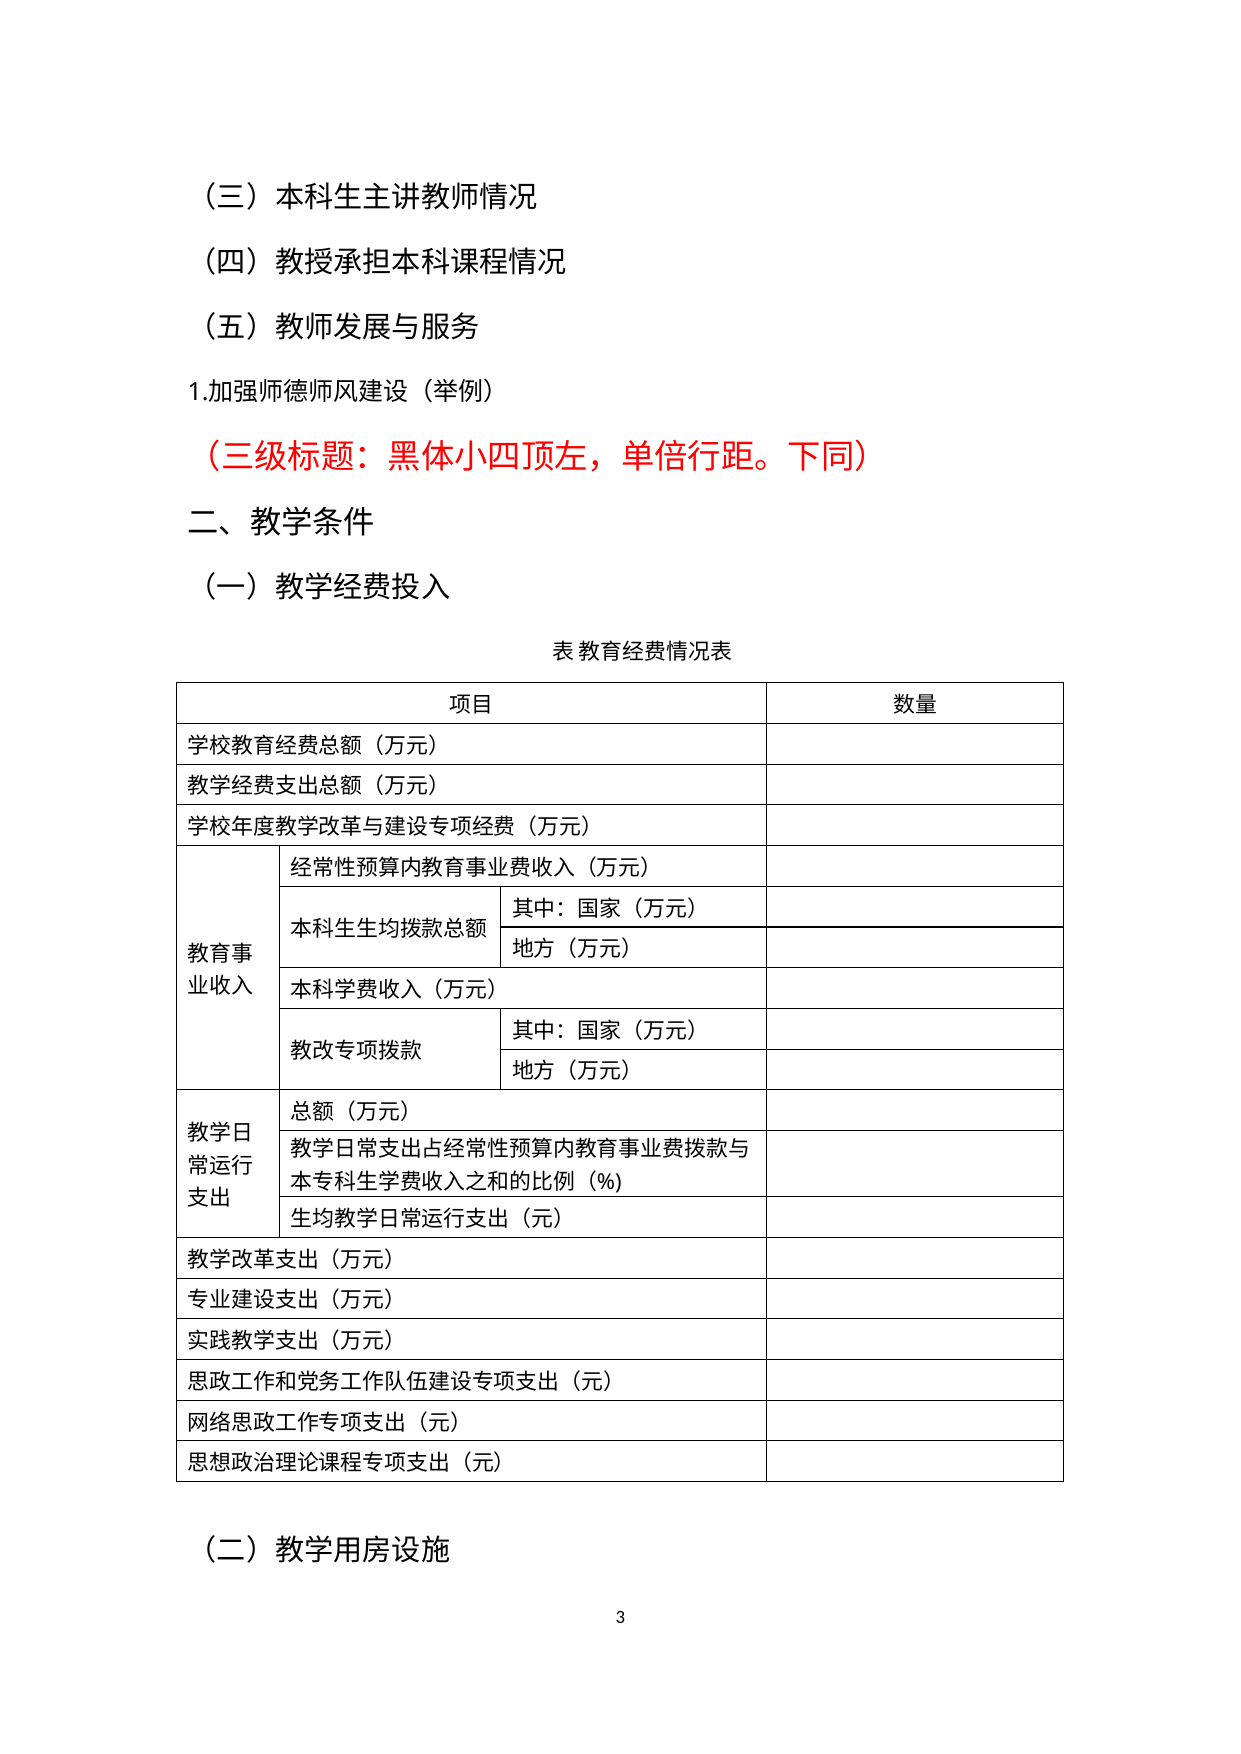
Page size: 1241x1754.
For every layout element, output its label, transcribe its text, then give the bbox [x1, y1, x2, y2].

table_cell 教改专项拨款 [280, 1009, 500, 1089]
table_cell 地方（万元） [501, 928, 766, 967]
table_cell [767, 1238, 1063, 1277]
table_cell [767, 928, 1063, 967]
text 表 教育经费情况表 [187, 633, 1053, 666]
text （五）教师发展与服务 [187, 292, 1053, 357]
text 二、教学条件 [187, 487, 1053, 552]
table_cell 经常性预算内教育事业费收入（万元） [280, 846, 766, 886]
table_cell [767, 1401, 1063, 1440]
table_cell 其中：国家（万元） [501, 1009, 766, 1048]
text （三）本科生主讲教师情况 [187, 162, 1053, 227]
table_cell [767, 1279, 1063, 1318]
table_cell 本科学费收入（万元） [280, 968, 766, 1008]
table_cell 专业建设支出（万元） [177, 1279, 766, 1318]
table_cell 思想政治理论课程专项支出（元） [177, 1441, 766, 1481]
table_cell [767, 805, 1063, 845]
table_cell [767, 1131, 1063, 1196]
table_cell [767, 765, 1063, 804]
table_cell 教学日常运行支出 [177, 1090, 279, 1237]
table_cell 其中：国家（万元） [501, 887, 766, 926]
table_cell 总额（万元） [280, 1090, 766, 1130]
table_cell [767, 1050, 1063, 1089]
table_cell 生均教学日常运行支出（元） [280, 1197, 766, 1237]
table_cell [767, 1009, 1063, 1048]
table_cell [767, 968, 1063, 1008]
text （一）教学经费投入 [187, 552, 1053, 617]
table_cell 教学经费支出总额（万元） [177, 765, 766, 804]
title （三级标题：黑体小四顶左，单倍行距。下同） [187, 422, 1053, 487]
table_header 项目 [177, 683, 766, 723]
table_cell [767, 724, 1063, 763]
table_cell 本科生生均拨款总额 [280, 887, 500, 967]
table_cell 教学改革支出（万元） [177, 1238, 766, 1277]
table_cell [767, 1441, 1063, 1481]
table_cell [767, 846, 1063, 886]
table_cell 思政工作和党务工作队伍建设专项支出（元） [177, 1360, 766, 1400]
table_header 数量 [767, 683, 1063, 723]
table_cell [767, 1197, 1063, 1237]
table_cell [767, 1090, 1063, 1130]
table_cell 网络思政工作专项支出（元） [177, 1401, 766, 1440]
table_cell 实践教学支出（万元） [177, 1319, 766, 1359]
table_cell 教育事业收入 [177, 846, 279, 1089]
table_cell 学校教育经费总额（万元） [177, 724, 766, 763]
table_cell [767, 887, 1063, 926]
table_cell 学校年度教学改革与建设专项经费（万元） [177, 805, 766, 845]
table_cell 教学日常支出占经常性预算内教育事业费拨款与本专科生学费收入之和的比例（%) [280, 1131, 766, 1196]
table_cell 地方（万元） [501, 1050, 766, 1089]
text 1.加强师德师风建设（举例） [187, 357, 1053, 422]
table_cell [767, 1360, 1063, 1400]
text （二）教学用房设施 [187, 1515, 1053, 1580]
text （四）教授承担本科课程情况 [187, 227, 1053, 292]
table_cell [767, 1319, 1063, 1359]
